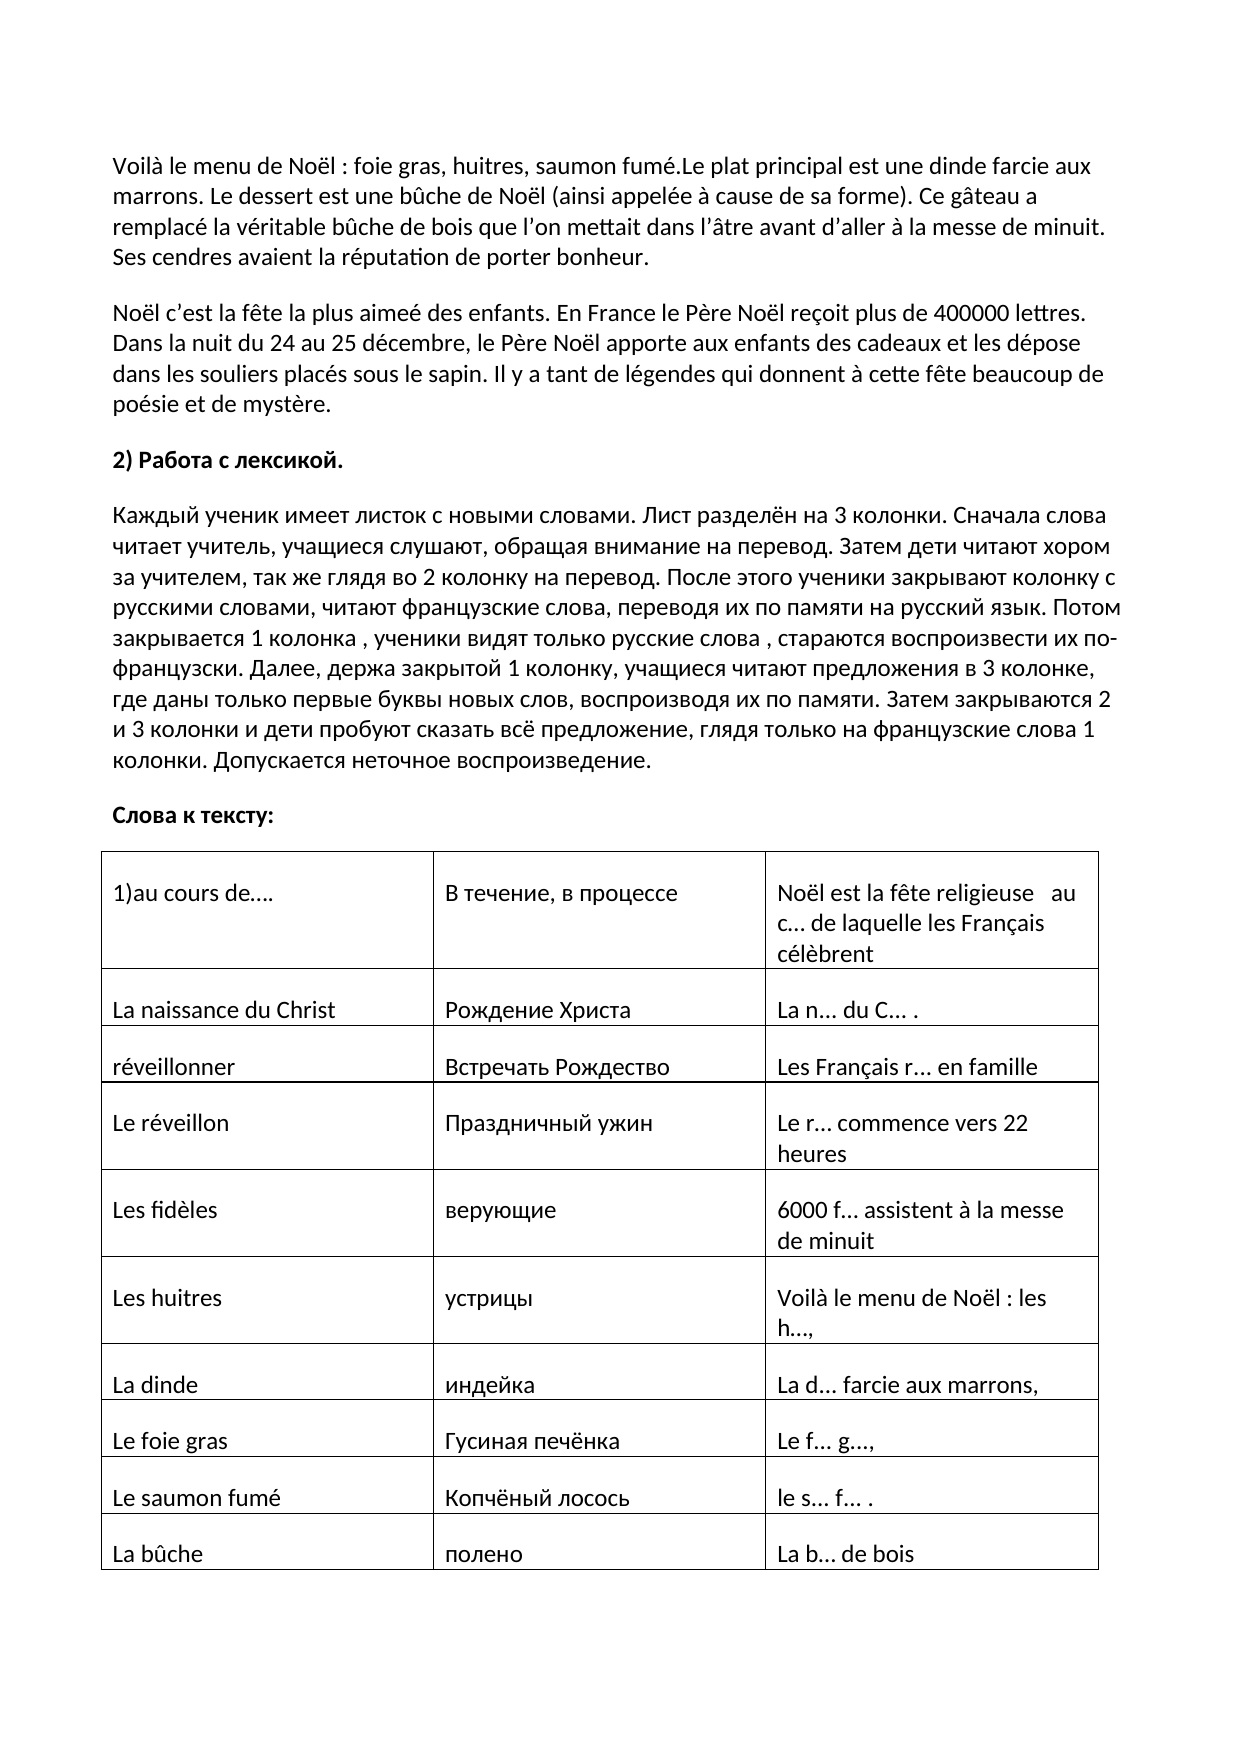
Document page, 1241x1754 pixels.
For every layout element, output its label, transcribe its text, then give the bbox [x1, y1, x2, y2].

table_cell La n... du C... . [766, 969, 1098, 1025]
table_cell Рождение Христа [434, 969, 765, 1025]
table_cell индейка [434, 1344, 765, 1399]
table_cell Voilà le menu de Noёl : les h…, [766, 1257, 1098, 1343]
table_cell Le f... g..., [766, 1400, 1098, 1456]
table_cell La d... farcie aux marrons, [766, 1344, 1098, 1399]
text Слова к тексту: [112, 799, 1128, 830]
table_cell La dinde [102, 1344, 433, 1399]
table_cell Le saumon fumé [102, 1457, 433, 1512]
table_cell Le foie gras [102, 1400, 433, 1456]
table_cell La bûche [102, 1514, 433, 1569]
table_cell réveillonner [102, 1026, 433, 1081]
text 2) Работа с лексикой. [112, 444, 1128, 475]
table_cell Праздничный ужин [434, 1083, 765, 1168]
table_cell Les fidèles [102, 1170, 433, 1256]
table_cell le s... f... . [766, 1457, 1098, 1512]
table_cell Le réveillon [102, 1083, 433, 1168]
table_cell Встречать Рождество [434, 1026, 765, 1081]
table_cell полено [434, 1514, 765, 1569]
text Noёl cʼest la fête la plus aimeé des enfants. En France le Père Noёl reçoit plus de 400000 lettres. Dans la nuit du 24 au 25 décembre, le Père Noёl apporte aux enfants des cadeaux et les dépose dans les souliers placés sous le sapin. Il y a tant de légendes qui donnent à cette fête beaucoup de poésie et de mystère. [112, 297, 1128, 419]
table_cell верующие [434, 1170, 765, 1256]
table_cell Le r… commence vers 22 heures [766, 1083, 1098, 1168]
table_header В течение, в процессе [434, 852, 765, 968]
table_cell устрицы [434, 1257, 765, 1343]
table_header 1)au cours de…. [102, 852, 433, 968]
text Каждый ученик имеет листок с новыми словами. Лист разделён на 3 колонки. Сначала слова читает учитель, учащиеся слушают, обращая внимание на перевод. Затем дети читают хором за учителем, так же глядя во 2 колонку на перевод. После этого ученики закрывают колонку с русскими словами, читают французские слова, переводя их по памяти на русский язык. Потом закрывается 1 колонка , ученики видят только русские слова , стараются воспроизвести их по-французски. Далее, держа закрытой 1 колонку, учащиеся читают предложения в 3 колонке, где даны только первые буквы новых слов, воспроизводя их по памяти. Затем закрываются 2 и 3 колонки и дети пробуют сказать всё предложение, глядя только на французские слова 1 колонки. Допускается неточное воспроизведение. [112, 500, 1128, 774]
table_cell La naissance du Christ [102, 969, 433, 1025]
table_cell Les huitres [102, 1257, 433, 1343]
text Voilà le menu de Noёl : foie gras, huitres, saumon fumé.Le plat principal est une dinde farcie aux marrons. Le dessert est une bûche de Noёl (ainsi appelée à cause de sa forme). Ce gâteau a remplacé la véritable bûche de bois que lʼon mettait dans lʼâtre avant dʼaller à la messe de minuit. Ses cendres avaient la réputation de porter bonheur. [112, 150, 1128, 272]
table_header Noёl est la fête religieuse au c… de laquelle les Français célèbrent [766, 852, 1098, 968]
table_cell Les Français r... en famille [766, 1026, 1098, 1081]
table_cell 6000 f… assistent à la messe de minuit [766, 1170, 1098, 1256]
table_cell Гусиная печёнка [434, 1400, 765, 1456]
table_cell Копчёный лосось [434, 1457, 765, 1512]
table_cell La b… de bois [766, 1514, 1098, 1569]
